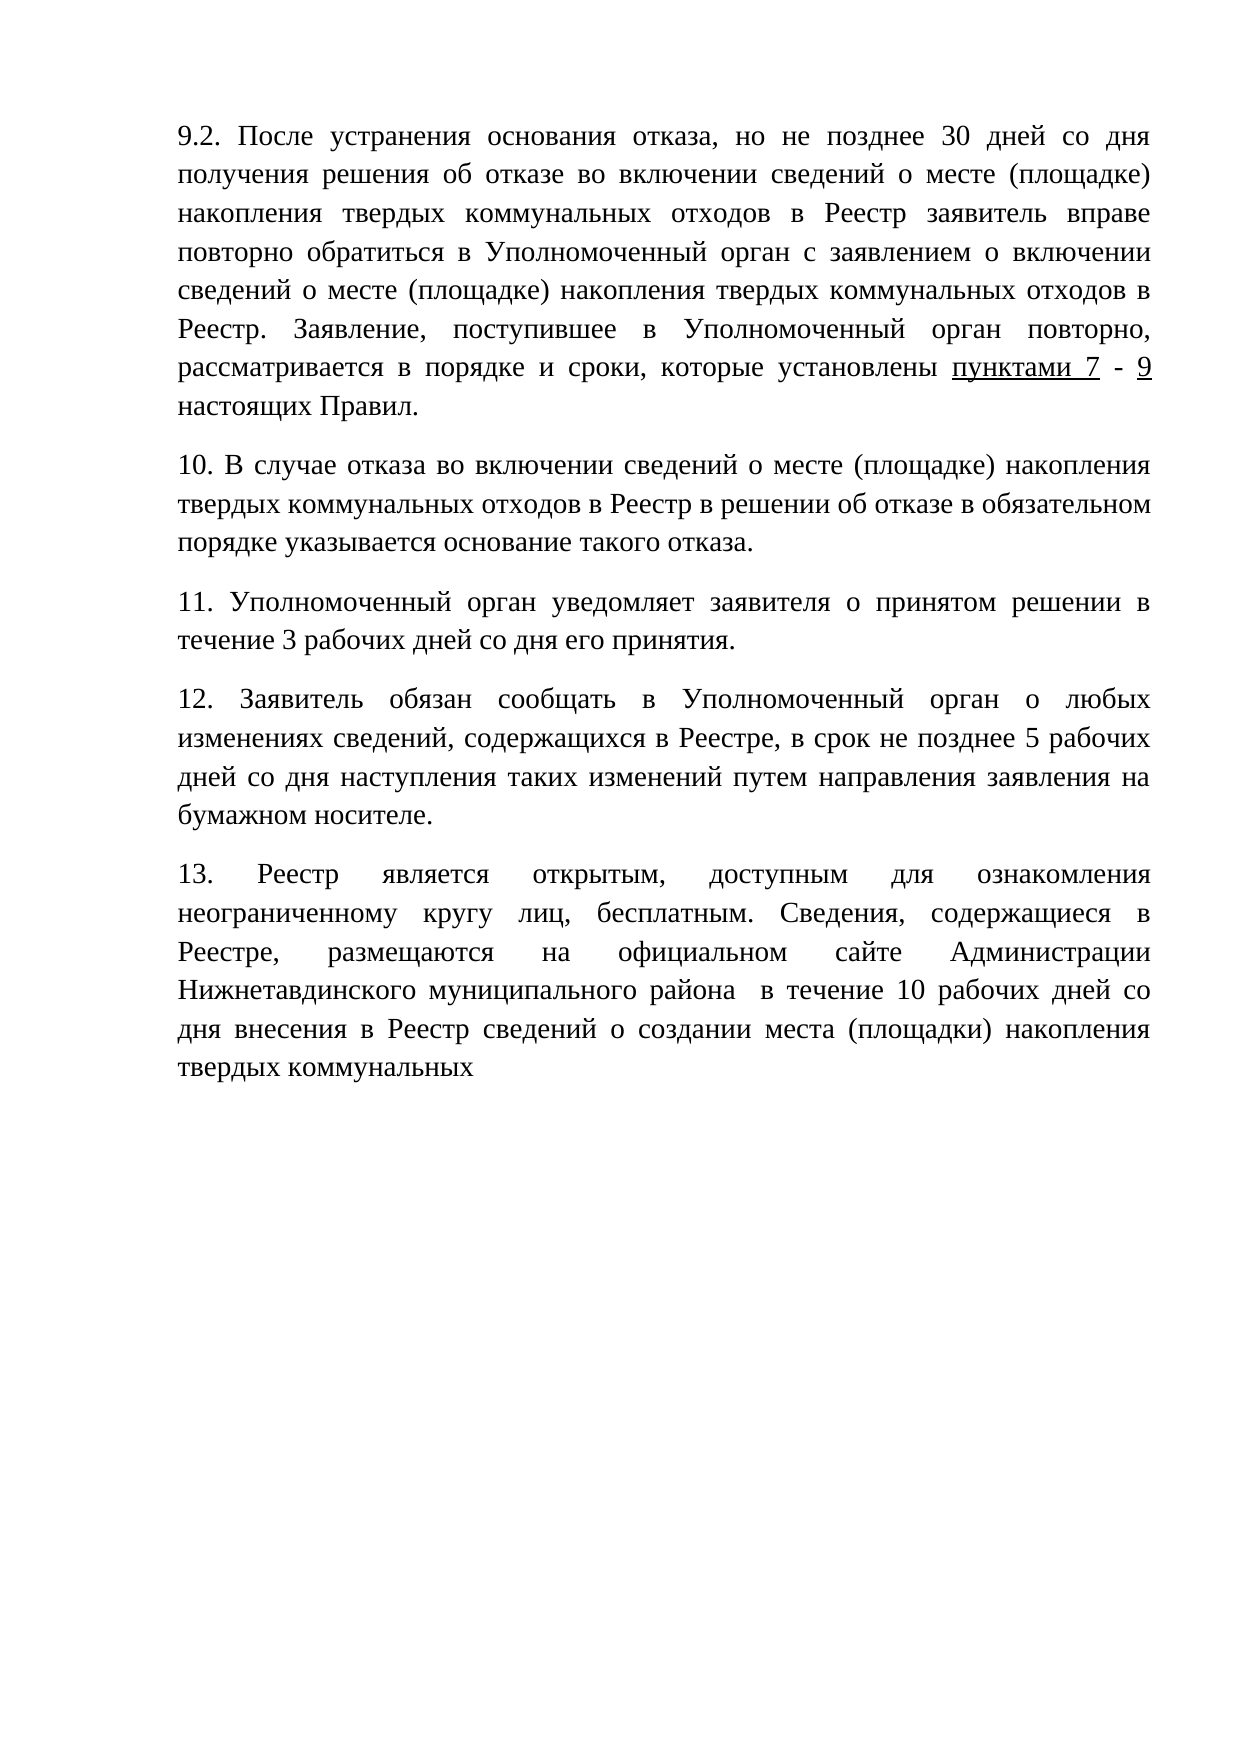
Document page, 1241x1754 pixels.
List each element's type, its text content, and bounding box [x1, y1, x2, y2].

text 9.2. После устранения основания отказа, но не позднее 30 дней со дня получения решения об отказе во включении сведений о месте (площадке) накопления твердых коммунальных отходов в Реестр заявитель вправе повторно обратиться в Уполномоченный орган с заявлением о включении сведений о месте (площадке) накопления твердых коммунальных отходов в Реестр. Заявление, поступившее в Уполномоченный орган повторно, рассматривается в порядке и сроки, которые установлены пунктами 7 - 9 настоящих Правил. [177, 118, 1152, 421]
text 12. Заявитель обязан сообщать в Уполномоченный орган о любых изменениях сведений, содержащихся в Реестре, в срок не позднее 5 рабочих дней со дня наступления таких изменений путем направления заявления на бумажном носителе. [177, 682, 1152, 831]
text 11. Уполномоченный орган уведомляет заявителя о принятом решении в течение 3 рабочих дней со дня его принятия. [177, 584, 1152, 656]
text 13. Реестр является открытым, доступным для ознакомления неограниченному кругу лиц, бесплатным. Сведения, содержащиеся в Реестре, размещаются на официальном сайте Администрации Нижнетавдинского муниципального района в течение 10 рабочих дней со дня внесения в Реестр сведений о создании места (площадки) накопления твердых коммунальных [177, 857, 1152, 1083]
text 10. В случае отказа во включении сведений о месте (площадке) накопления твердых коммунальных отходов в Реестр в решении об отказе в обязательном порядке указывается основание такого отказа. [177, 447, 1152, 558]
